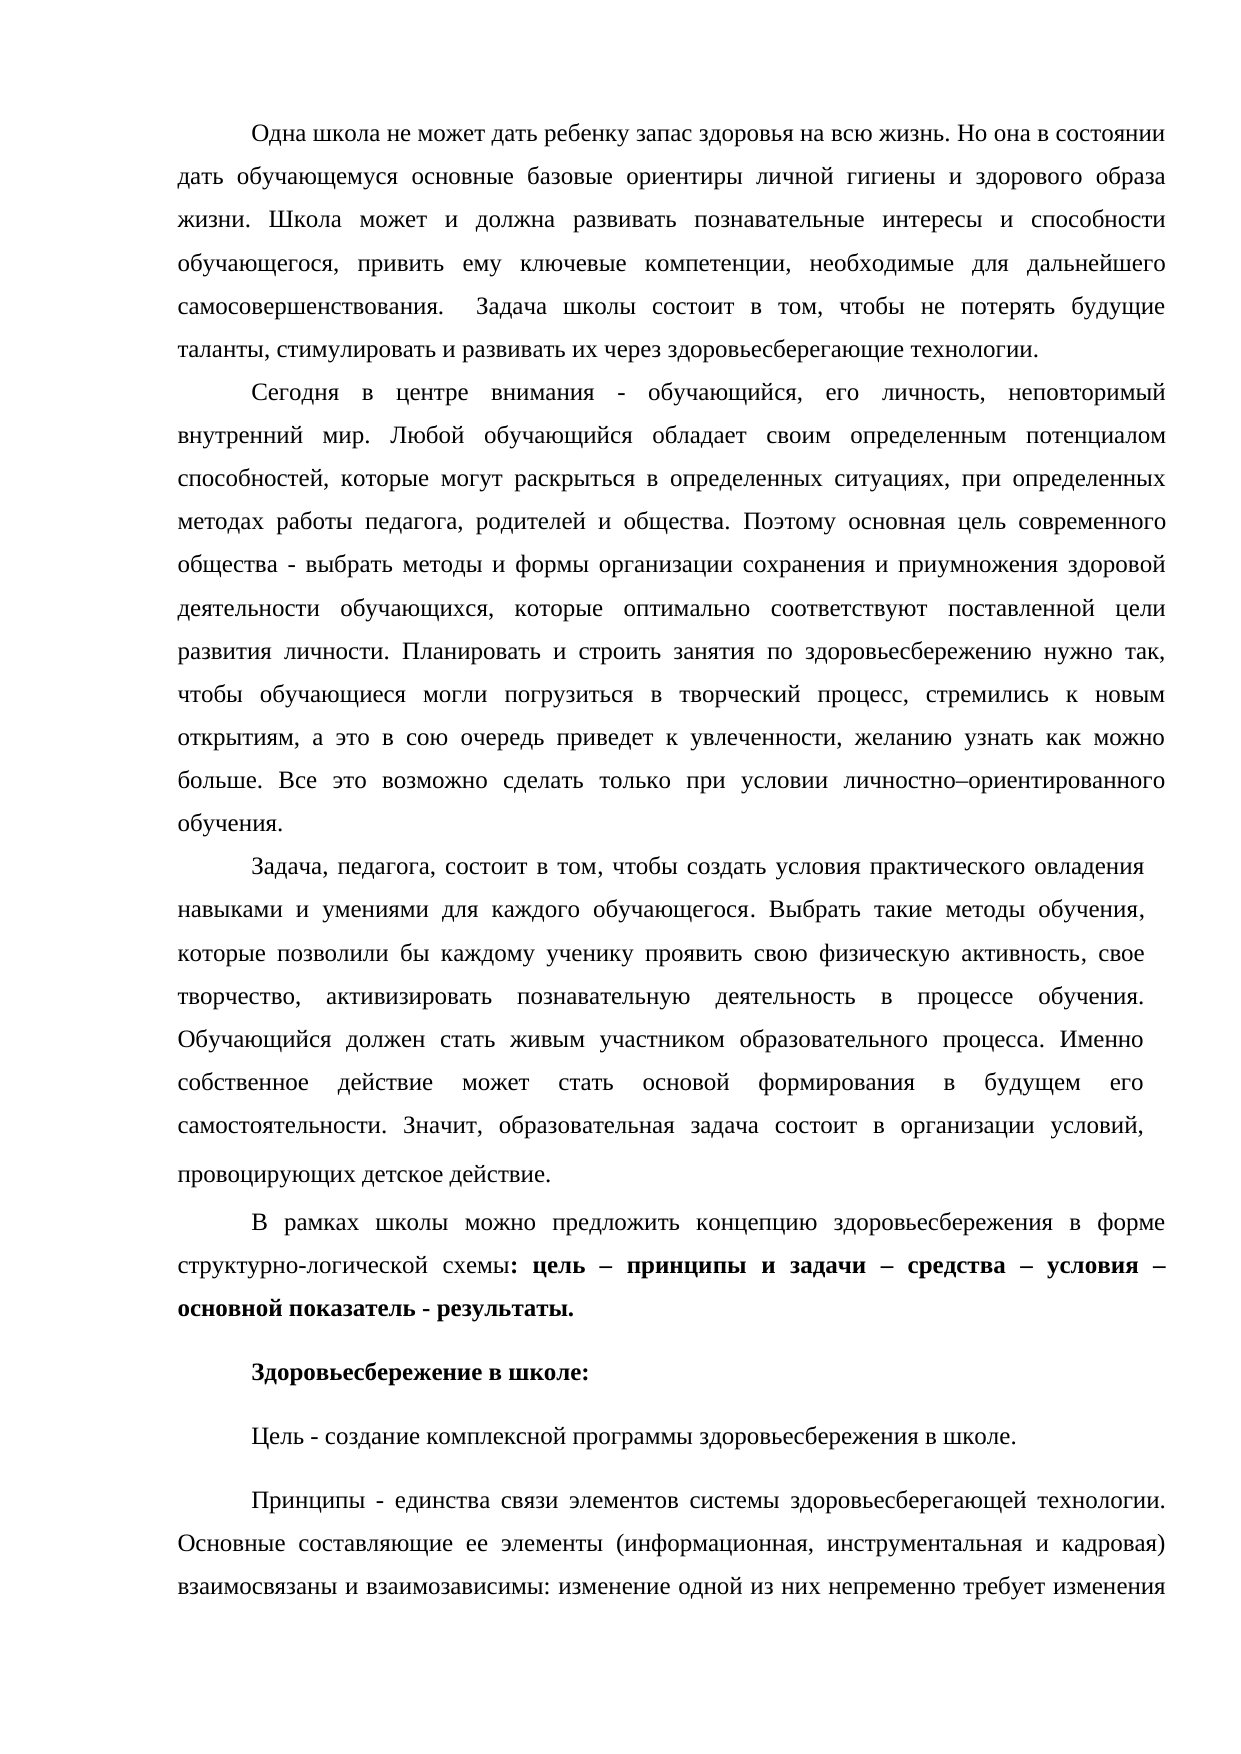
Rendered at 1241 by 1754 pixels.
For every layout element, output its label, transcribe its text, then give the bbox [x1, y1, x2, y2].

text Цель - создание комплексной программы здоровьесбережения в школе. [177, 1421, 1167, 1450]
text Здоровьесбережение в школе: [177, 1357, 1167, 1386]
text Задача, педагога, состоит в том, чтобы создать условия практического овладения навыками и умениями для каждого обучающегося. Выбрать такие методы обучения, которые позволили бы каждому ученику проявить свою физическую активность, свое творчество, активизировать познавательную деятельность в процессе обучения. Обучающийся должен стать живым участником образовательного процесса. Именно собственное действие может стать основой формирования в будущем его самостоятельности. Значит, образовательная задача состоит в организации условий, провоцирующих детское действие. [177, 851, 1145, 1190]
text В рамках школы можно предложить концепцию здоровьесбережения в форме структурно-логической схемы: цель – принципы и задачи – средства – условия – основной показатель - результаты. [177, 1207, 1167, 1322]
text Сегодня в центре внимания - обучающийся, его личность, неповторимый внутренний мир. Любой обучающийся обладает своим определенным потенциалом способностей, которые могут раскрыться в определенных ситуациях, при определенных методах работы педагога, родителей и общества. Поэтому основная цель современного общества - выбрать методы и формы организации сохранения и приумножения здоровой деятельности обучающихся, которые оптимально соответствуют поставленной цели развития личности. Планировать и строить занятия по здоровьесбережению нужно так, чтобы обучающиеся могли погрузиться в творческий процесс, стремились к новым открытиям, а это в сою очередь приведет к увлеченности, желанию узнать как можно больше. Все это возможно сделать только при условии личностно–ориентированного обучения. [177, 377, 1167, 837]
text Одна школа не может дать ребенку запас здоровья на всю жизнь. Но она в состоянии дать обучающемуся основные базовые ориентиры личной гигиены и здорового образа жизни. Школа может и должна развивать познавательные интересы и способности обучающегося, привить ему ключевые компетенции, необходимые для дальнейшего самосовершенствования. Задача школы состоит в том, чтобы не потерять будущие таланты, стимулировать и развивать их через здоровьесберегающие технологии. [177, 118, 1167, 363]
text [177, 1485, 1167, 1600]
